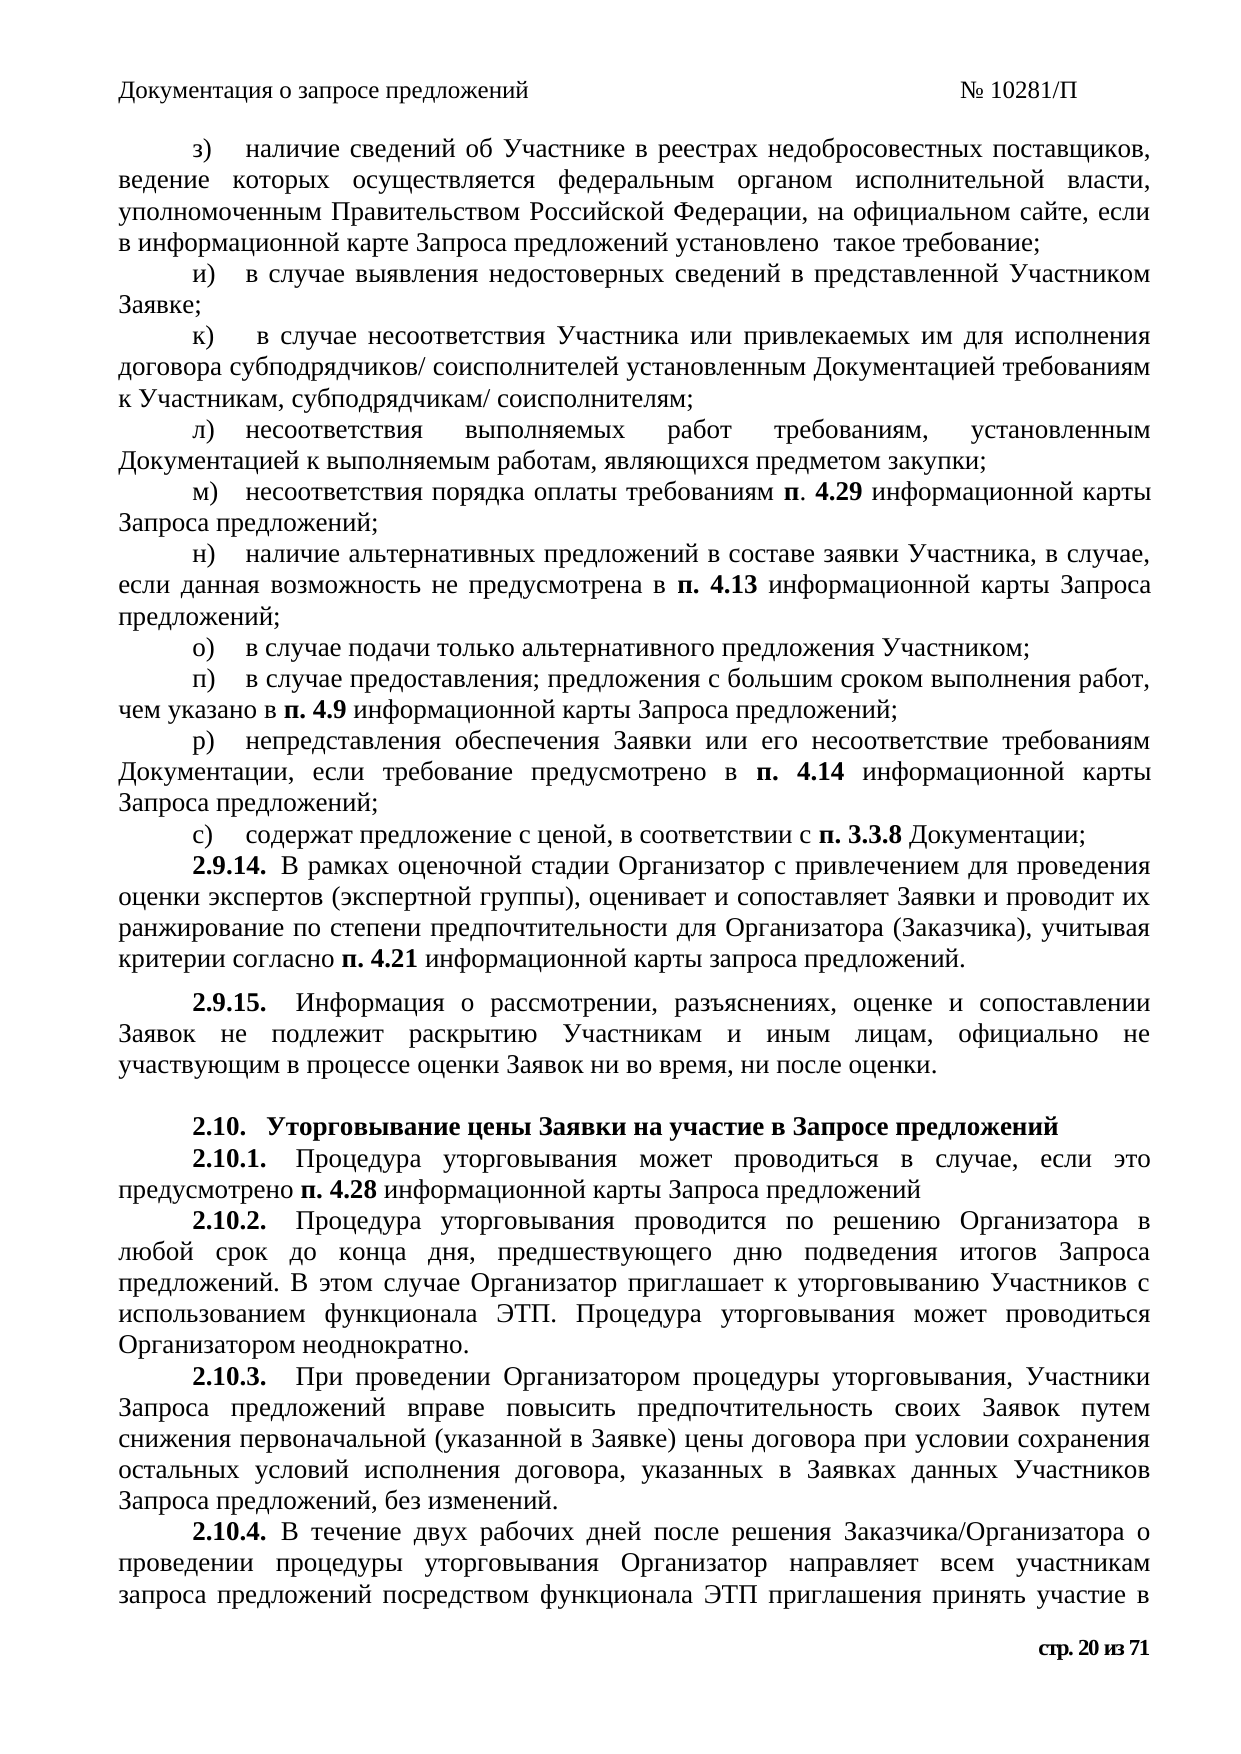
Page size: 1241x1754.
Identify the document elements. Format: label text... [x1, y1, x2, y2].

list При проведении Организатором процедуры уторговывания, Участники Запроса предложений вправе повысить предпочтительность своих Заявок путем снижения первоначальной (указанной в Заявке) цены договора при условии сохранения остальных условий исполнения договора, указанных в Заявках данных Участников Запроса предложений, без изменений. [118, 1360, 1152, 1515]
list в случае несоответствия Участника или привлекаемых им для исполнения договора субподрядчиков/ соисполнителей установленным Документацией требованиям к Участникам, субподрядчикам/ соисполнителям; [118, 319, 1152, 413]
list наличие сведений об Участнике в реестрах недобросовестных поставщиков, ведение которых осуществляется федеральным органом исполнительной власти, уполномоченным Правительством Российской Федерации, на официальном сайте, если в информационной карте Запроса предложений установлено такое требование; [118, 132, 1152, 257]
list в случае выявления недостоверных сведений в представленной Участником Заявке; [118, 257, 1152, 319]
subtitle Уторговывание цены Заявки на участие в Запросе предложений [118, 1111, 1152, 1142]
list в случае предоставления; предложения с большим сроком выполнения работ, чем указано в п. 4.9 информационной карты Запроса предложений; [118, 662, 1152, 724]
list непредставления обеспечения Заявки или его несоответствие требованиям Документации, если требование предусмотрено в п. 4.14 информационной карты Запроса предложений; [118, 724, 1152, 818]
list Информация о рассмотрении, разъяснениях, оценке и сопоставлении Заявок не подлежит раскрытию Участникам и иным лицам, официально не участвующим в процессе оценки Заявок ни во время, ни после оценки. [118, 986, 1152, 1079]
list Процедура уторговывания проводится по решению Организатора в любой срок до конца дня, предшествующего дню подведения итогов Запроса предложений. В этом случае Организатор приглашает к уторговыванию Участников с использованием функционала ЭТП. Процедура уторговывания может проводиться Организатором неоднократно. [118, 1204, 1152, 1360]
list в случае подачи только альтернативного предложения Участником; [118, 631, 1152, 662]
list содержат предложение с ценой, в соответствии с п. 3.3.8 Документации; [118, 818, 1152, 849]
list несоответствия выполняемых работ требованиям, установленным Документацией к выполняемым работам, являющихся предметом закупки; [118, 413, 1152, 475]
list несоответствия порядка оплаты требованиям п. 4.29 информационной карты Запроса предложений; [118, 475, 1152, 537]
text В рамках оценочной стадии Организатор с привлечением для проведения оценки экспертов (экспертной группы), оценивает и сопоставляет Заявки и проводит их ранжирование по степени предпочтительности для Организатора (Заказчика), учитывая критерии согласно п. 4.21 информационной карты запроса предложений. [118, 849, 1152, 973]
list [118, 1515, 1152, 1609]
list Процедура уторговывания может проводиться в случае, если это предусмотрено п. 4.28 информационной карты Запроса предложений [118, 1142, 1152, 1204]
list наличие альтернативных предложений в составе заявки Участника, в случае, если данная возможность не предусмотрена в п. 4.13 информационной карты Запроса предложений; [118, 537, 1152, 631]
